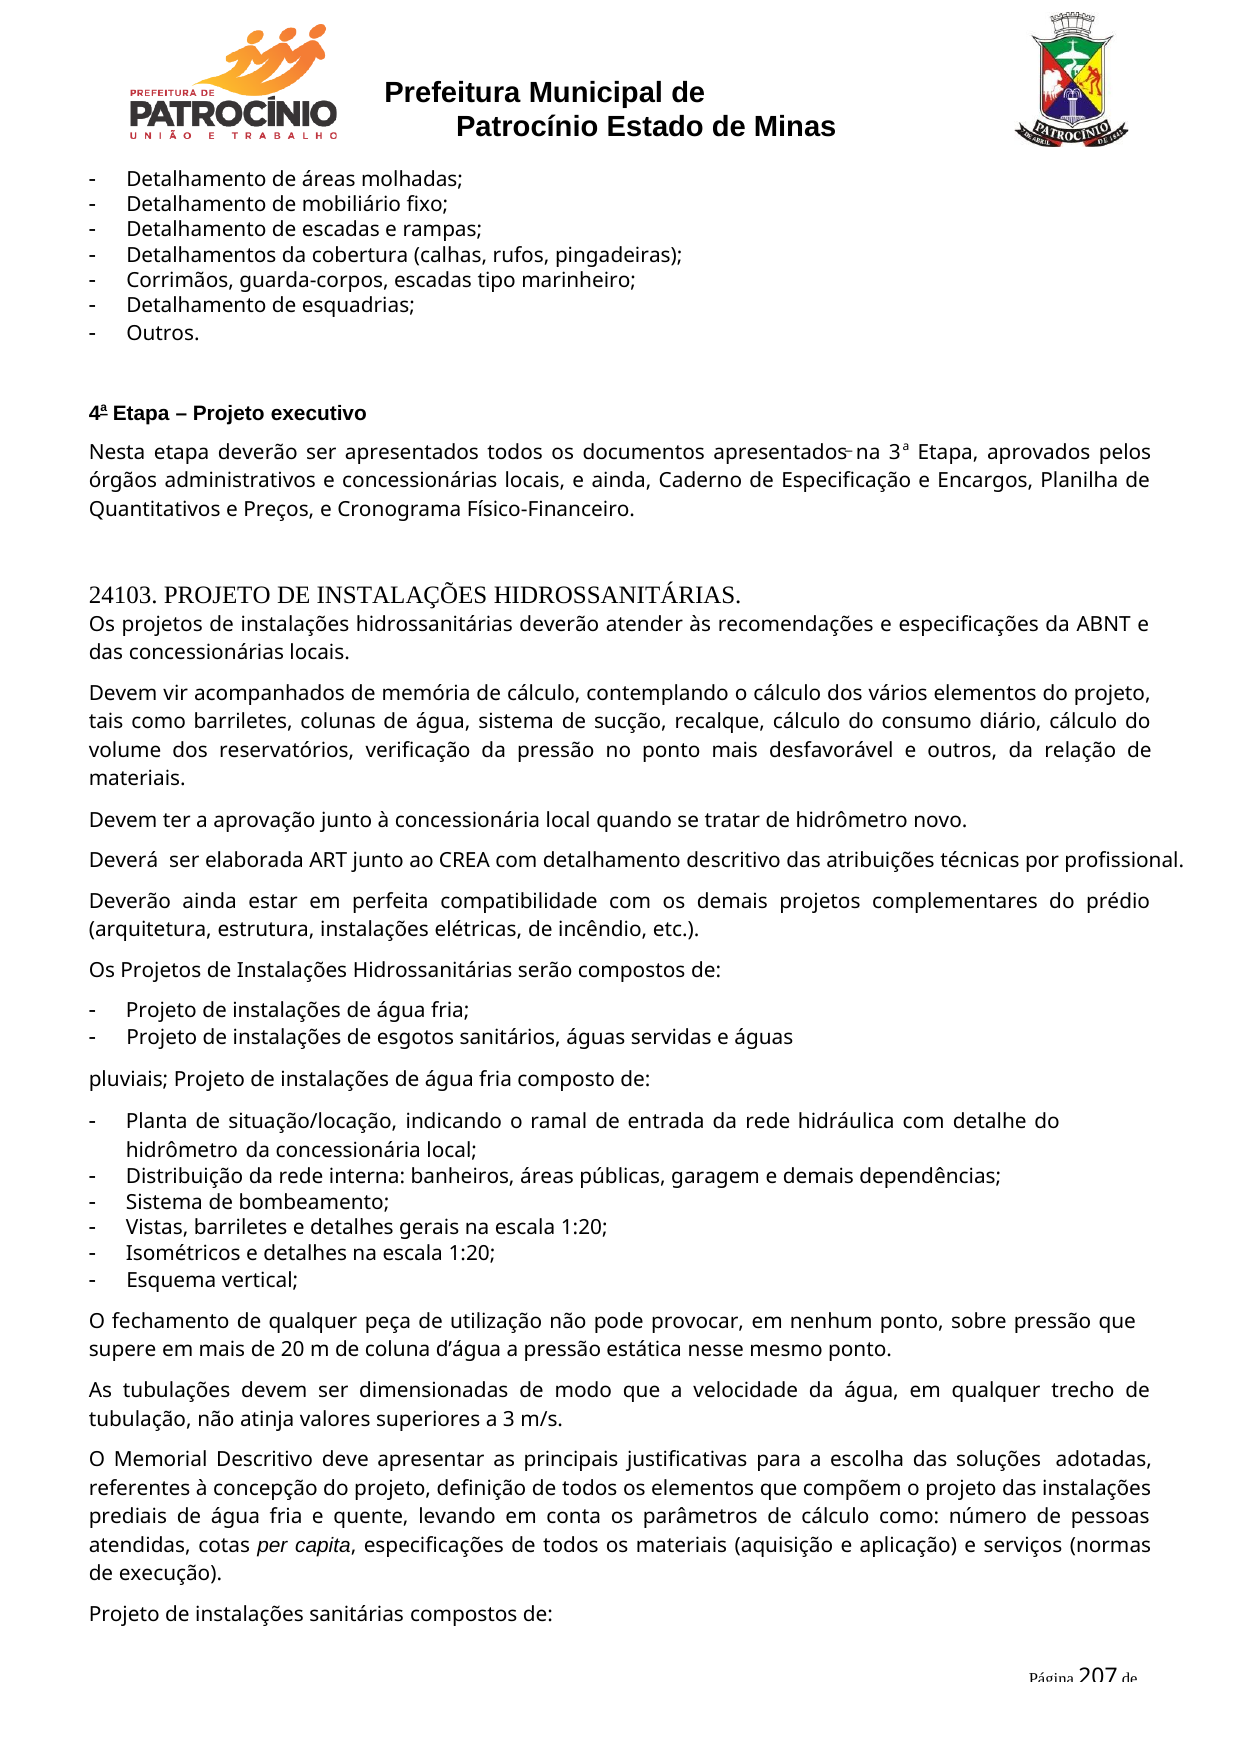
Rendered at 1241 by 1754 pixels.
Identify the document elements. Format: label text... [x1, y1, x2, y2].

list Detalhamento de mobiliário fixo; [88, 191, 1219, 216]
list Detalhamento de escadas e rampas; [88, 216, 1219, 242]
subtitle 24103. PROJETO DE INSTALAÇÕES HIDROSSANITÁRIAS. [88, 580, 1219, 609]
list Vistas, barriletes e detalhes gerais na escala 1:20; [88, 1214, 1219, 1239]
picture [130, 24, 337, 139]
list Detalhamento de esquadrias; [88, 293, 1219, 318]
text As tubulações devem ser dimensionadas de modo que a velocidade da água, em qualquer trecho de tubulação, não atinja valores superiores a 3 m/s. [88, 1375, 1151, 1432]
list Isométricos e detalhes na escala 1:20; [88, 1240, 1219, 1265]
text Devem ter a aprovação junto à concessionária local quando se tratar de hidrômetro novo. [88, 805, 1219, 833]
text Os projetos de instalações hidrossanitárias deverão atender às recomendações e especificações da ABNT e das concessionárias locais. [88, 609, 1151, 666]
list Distribuição da rede interna: banheiros, áreas públicas, garagem e demais dependências; [88, 1163, 1219, 1189]
text O fechamento de qualquer peça de utilização não pode provocar, em nenhum ponto, sobre pressão que supere em mais de 20 m de coluna d’água a pressão estática nesse mesmo ponto. [88, 1306, 1152, 1363]
text Projeto de instalações sanitárias compostos de: [88, 1599, 1219, 1628]
text O Memorial Descritivo deve apresentar as principais justificativas para a escolha das soluções adotadas, referentes à concepção do projeto, definição de todos os elementos que compõem o projeto das instalações prediais de água fria e quente, levando em conta os parâmetros de cálculo como: número de pessoas atendidas, cotas per capita, especificações de todos os materiais (aquisição e aplicação) e serviços (normas de execução). [88, 1444, 1152, 1587]
picture [1014, 12, 1129, 147]
text Os Projetos de Instalações Hidrossanitárias serão compostos de: [88, 956, 1219, 984]
text Deverão ainda estar em perfeita compatibilidade com os demais projetos complementares do prédio (arquitetura, estrutura, instalações elétricas, de incêndio, etc.). [88, 886, 1151, 943]
list Projeto de instalações de água fria; [88, 997, 1219, 1022]
list Planta de situação/locação, indicando o ramal de entrada da rede hidráulica com detalhe do hidrômetro da concessionária local; [88, 1107, 1151, 1163]
text Deverá ser elaborada ART junto ao CREA com detalhamento descritivo das atribuições técnicas por profissional. [88, 846, 1219, 874]
list Esquema vertical; [88, 1265, 1219, 1294]
list Outros. [88, 318, 1219, 346]
text Devem vir acompanhados de memória de cálculo, contemplando o cálculo dos vários elementos do projeto, tais como barriletes, colunas de água, sistema de sucção, recalque, cálculo do consumo diário, cálculo do volume dos reservatórios, verificação da pressão no ponto mais desfavorável e outros, da relação de materiais. [88, 678, 1152, 792]
list Detalhamento de áreas molhadas; [88, 166, 1219, 191]
subtitle 4a Etapa – Projeto executivo [88, 400, 1219, 424]
text Nesta etapa deverão ser apresentados todos os documentos apresentados na 3a Etapa, aprovados pelos órgãos administrativos e concessionárias locais, e ainda, Caderno de Especificação e Encargos, Planilha de Quantitativos e Preços, e Cronograma Físico-Financeiro. [88, 437, 1152, 522]
list Detalhamentos da cobertura (calhas, rufos, pingadeiras); [88, 242, 1219, 267]
list Corrimãos, guarda-corpos, escadas tipo marinheiro; [88, 267, 1219, 293]
list Sistema de bombeamento; [88, 1189, 1219, 1214]
list Projeto de instalações de esgotos sanitários, águas servidas e águas pluviais; Projeto de instalações de água fria composto de: [88, 1022, 846, 1093]
